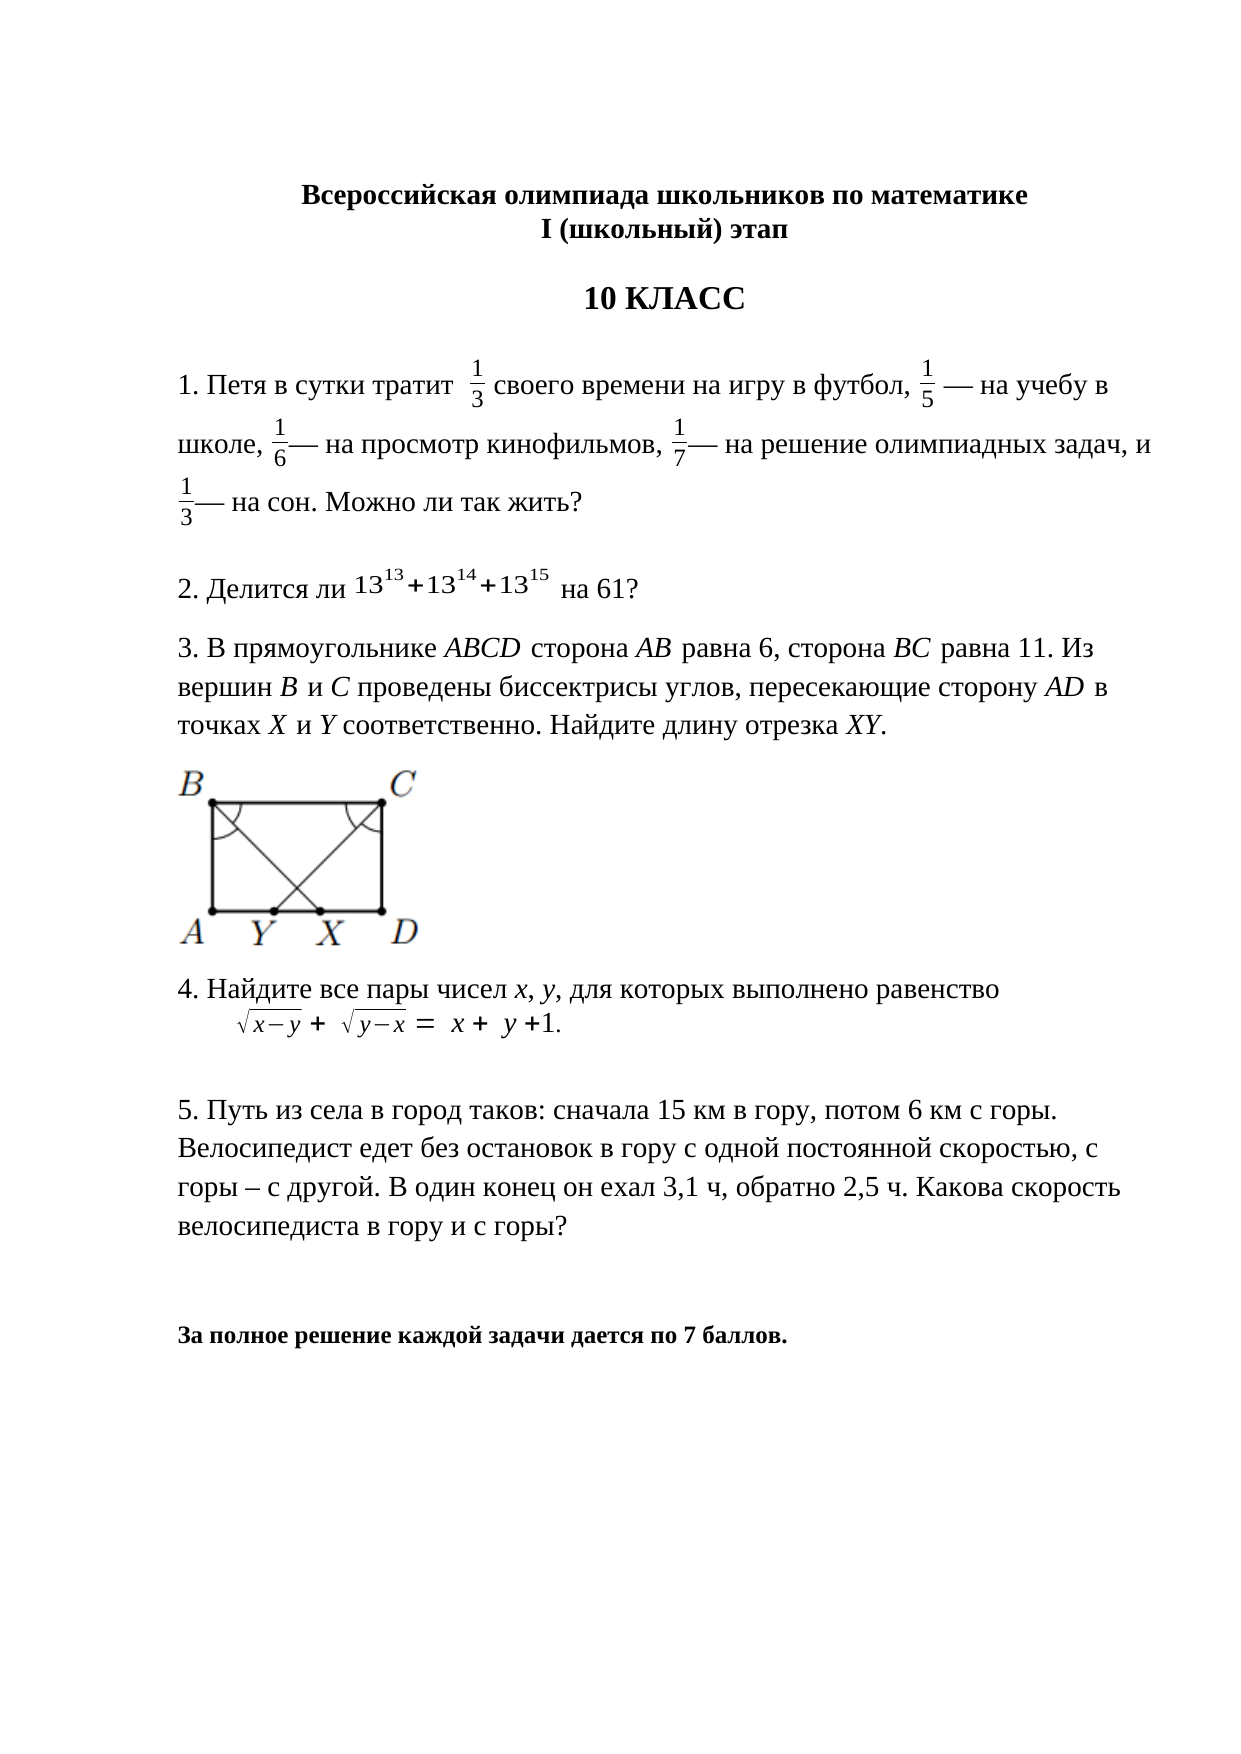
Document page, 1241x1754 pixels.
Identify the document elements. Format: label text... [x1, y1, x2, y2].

picture [177, 766, 421, 947]
text Всероссийская олимпиада школьников по математике [177, 177, 1152, 211]
text 2. Делится ли на 61? [177, 566, 1152, 604]
text I (школьный) этап [177, 211, 1152, 244]
text 3. В прямоугольнике ABCD сторона AB равна 6, сторона BC равна 11. Из вершин B и C проведены биссектрисы углов, пересекающие сторону AD в точках X и Y соответственно. Найдите длину отрезка XY. [177, 630, 1152, 741]
text 10 КЛАСС [177, 278, 1152, 316]
text 1. Петя в сутки тратит своего времени на игру в футбол, — на учебу в школе, — на просмотр кинофильмов, — на решение олимпиадных задач, и— на сон. Можно ли так жить? [177, 355, 1152, 532]
text 4. Найдите все пары чисел x, y, для которых выполнено равенство [177, 971, 1152, 1005]
text За полное решение каждой задачи дается по 7 баллов. [177, 1320, 1152, 1349]
text 5. Путь из села в город таков: сначала 15 км в гору, потом 6 км с горы. Велосипедист едет без остановок в гору с одной постоянной скоростью, с горы – с другой. В один конец он ехал 3,1 ч, обратно 2,5 ч. Какова скорость велосипедиста в гору и с горы? [177, 1092, 1152, 1241]
text  x y 1. [236, 1005, 1122, 1039]
